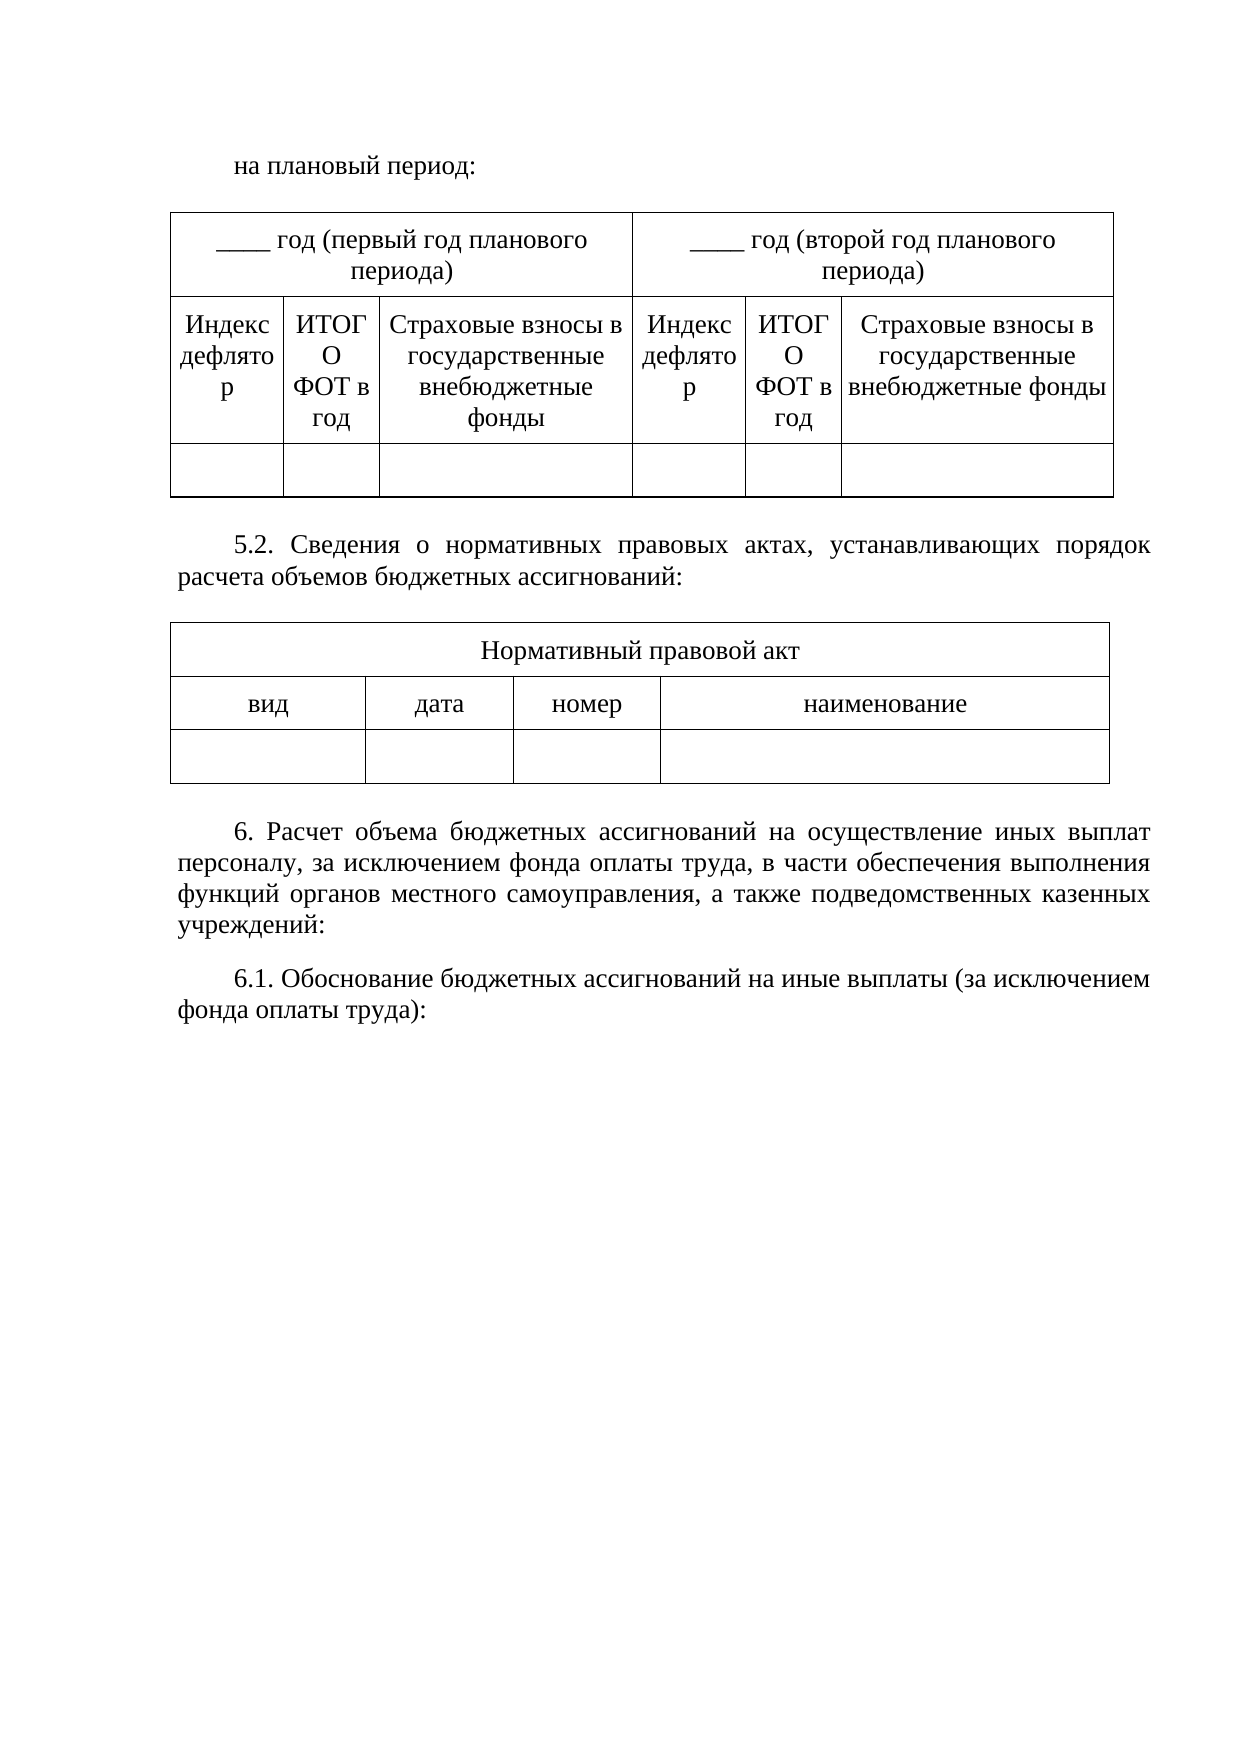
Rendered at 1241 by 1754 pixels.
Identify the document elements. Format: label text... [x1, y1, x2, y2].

table_cell [171, 444, 283, 496]
table_cell Страховые взносы в государственные внебюджетные фонды [842, 297, 1113, 443]
table_cell [366, 730, 513, 782]
text 6. Расчет объема бюджетных ассигнований на осуществление иных выплат персоналу, за исключением фонда оплаты труда, в части обеспечения выполнения функций органов местного самоуправления, а также подведомственных казенных учреждений: [177, 814, 1152, 939]
table_cell наименование [661, 677, 1109, 729]
text на плановый период: [177, 149, 1152, 180]
table_cell [661, 730, 1109, 782]
table_cell [842, 444, 1113, 496]
table_cell [284, 444, 379, 496]
table_cell ИТОГО ФОТ в год [284, 297, 379, 443]
table_cell [514, 730, 660, 782]
table_cell ИТОГО ФОТ в год [746, 297, 841, 443]
table_cell [746, 444, 841, 496]
text 5.2. Сведения о нормативных правовых актах, устанавливающих порядок расчета объемов бюджетных ассигнований: [177, 529, 1152, 591]
table_header ____ год (первый год планового периода) [171, 213, 632, 296]
table_cell вид [171, 677, 365, 729]
table_cell Индекс дефлятор [171, 297, 283, 443]
text 6.1. Обоснование бюджетных ассигнований на иные выплаты (за исключением фонда оплаты труда): [177, 962, 1152, 1024]
table_cell [171, 730, 365, 782]
table_cell [380, 444, 632, 496]
table_cell Страховые взносы в государственные внебюджетные фонды [380, 297, 632, 443]
table_cell номер [514, 677, 660, 729]
table_header Нормативный правовой акт [171, 623, 1109, 676]
table_cell дата [366, 677, 513, 729]
table_header ____ год (второй год планового периода) [633, 213, 1113, 296]
table_cell [633, 444, 745, 496]
table_cell Индекс дефлятор [633, 297, 745, 443]
